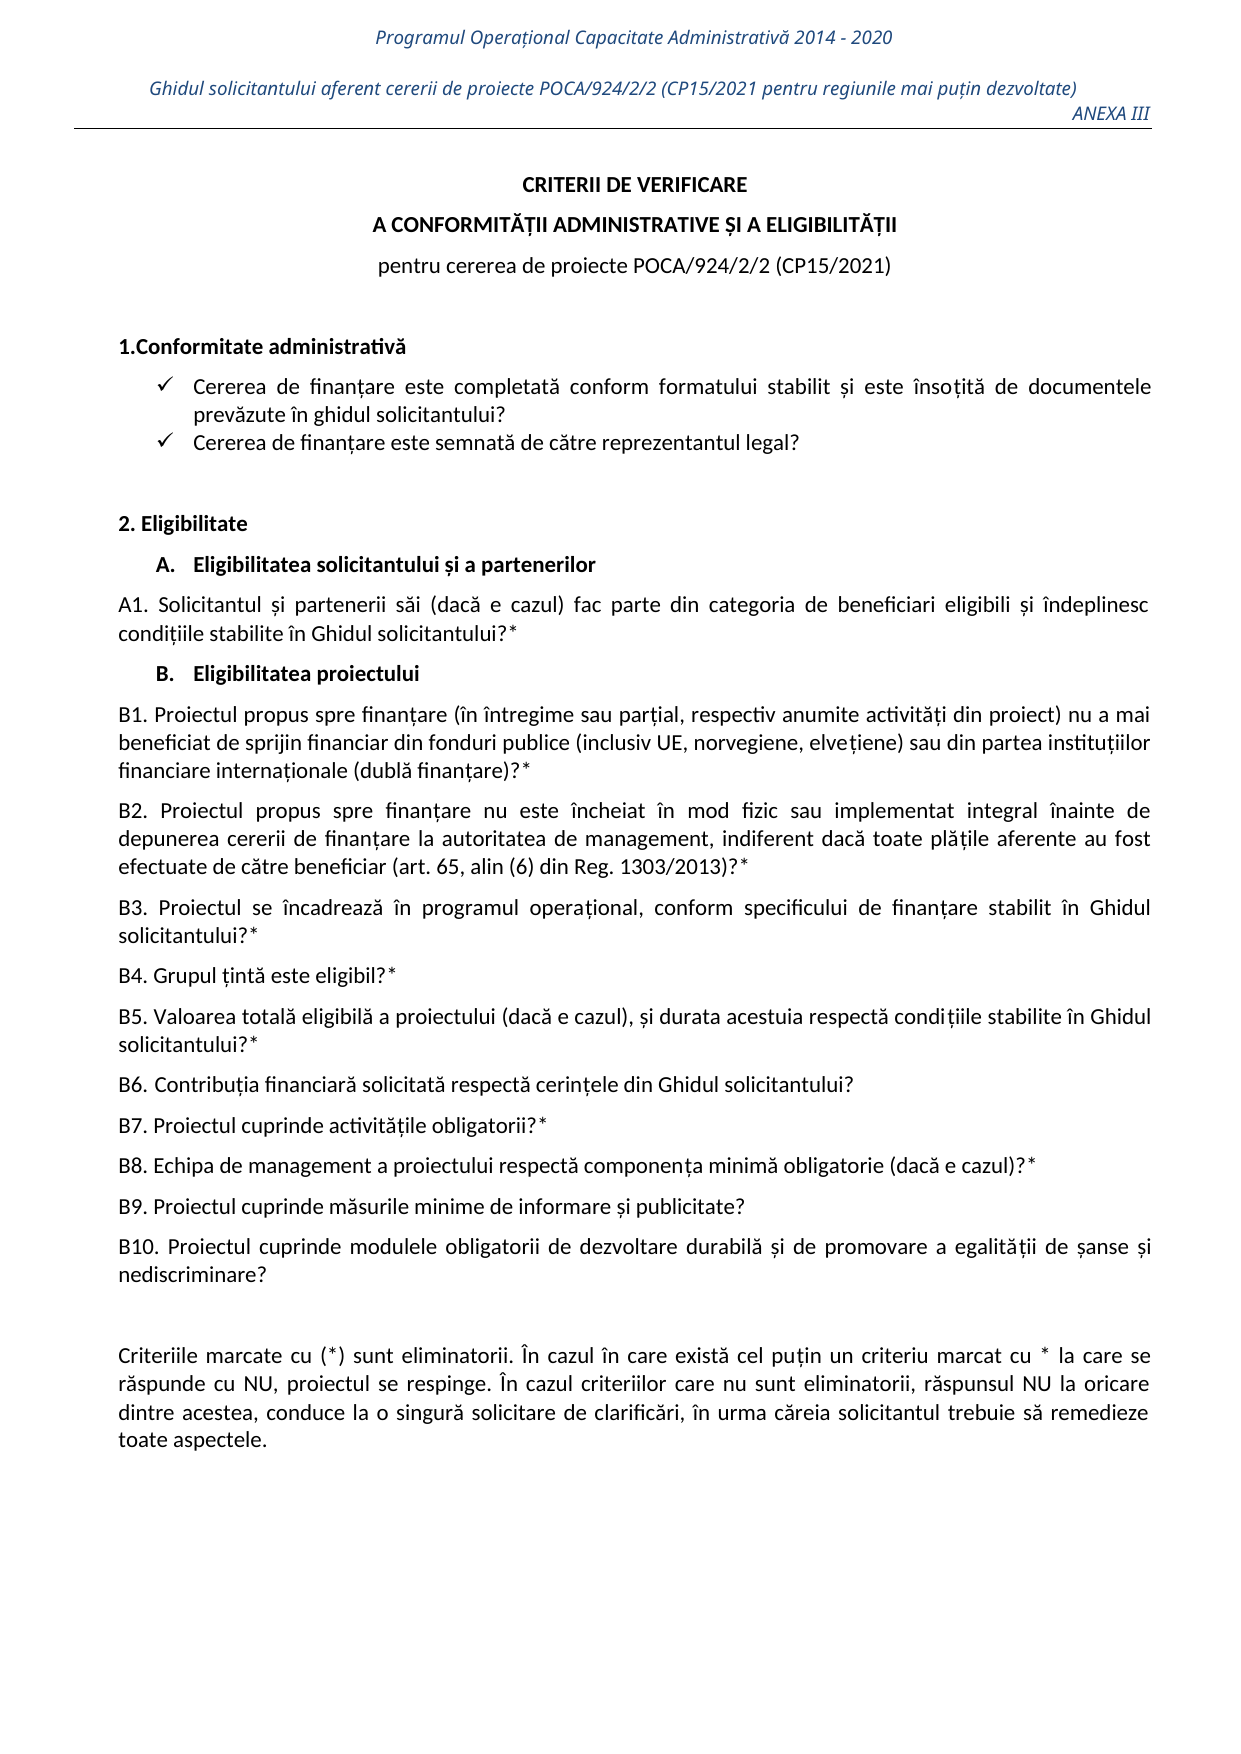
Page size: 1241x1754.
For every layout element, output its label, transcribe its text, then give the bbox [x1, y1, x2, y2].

list B10. Proiectul cuprinde modulele obligatorii de dezvoltare durabilă și de promovare a egalității de șanse și nediscriminare? [118, 1232, 1152, 1288]
list B7. Proiectul cuprinde activitățile obligatorii?* [118, 1111, 1152, 1139]
list Eligibilitatea solicitantului şi a partenerilor [156, 550, 1152, 578]
list Eligibilitatea proiectului [156, 659, 1152, 687]
text A1. Solicitantul și partenerii săi (dacă e cazul) fac parte din categoria de beneficiari eligibili și îndeplinesc condițiile stabilite în Ghidul solicitantului?* [118, 591, 1152, 647]
list B5. Valoarea totală eligibilă a proiectului (dacă e cazul), și durata acestuia respectă condițiile stabilite în Ghidul solicitantului?* [118, 1002, 1152, 1058]
list B8. Echipa de management a proiectului respectă componența minimă obligatorie (dacă e cazul)?* [118, 1151, 1152, 1179]
text CRITERII DE VERIFICARE [118, 170, 1152, 198]
list B1. Proiectul propus spre finanțare (în întregime sau parțial, respectiv anumite activități din proiect) nu a mai beneficiat de sprijin financiar din fonduri publice (inclusiv UE, norvegiene, elvețiene) sau din partea instituțiilor financiare internaționale (dublă finanțare)?* [118, 700, 1152, 784]
list B9. Proiectul cuprinde măsurile minime de informare și publicitate? [118, 1192, 1152, 1220]
text A CONFORMITĂȚII ADMINISTRATIVE ȘI A ELIGIBILITĂȚII [118, 210, 1152, 238]
text pentru cererea de proiecte POCA/924/2/2 (CP15/2021) [118, 251, 1152, 279]
list Cererea de finanţare este completată conform formatului stabilit și este însoțită de documentele prevăzute în ghidul solicitantului? [156, 372, 1152, 428]
list B4. Grupul ţintă este eligibil?* [118, 961, 1152, 989]
list B6. Contribuția financiară solicitată respectă cerințele din Ghidul solicitantului? [118, 1070, 1152, 1098]
text Criteriile marcate cu (*) sunt eliminatorii. În cazul în care există cel puțin un criteriu marcat cu * la care se răspunde cu NU, proiectul se respinge. În cazul criteriilor care nu sunt eliminatorii, răspunsul NU la oricare dintre acestea, conduce la o singură solicitare de clarificări, în urma căreia solicitantul trebuie să remedieze toate aspectele. [118, 1342, 1152, 1454]
list Cererea de finanţare este semnată de către reprezentantul legal? [156, 428, 1152, 457]
list B3. Proiectul se încadrează în programul operațional, conform specificului de finanțare stabilit în Ghidul solicitantului?* [118, 893, 1152, 949]
text 1.Conformitate administrativă [118, 332, 1152, 360]
text 2. Eligibilitate [118, 509, 1152, 538]
list B2. Proiectul propus spre finanțare nu este încheiat în mod fizic sau implementat integral înainte de depunerea cererii de finanțare la autoritatea de management, indiferent dacă toate plățile aferente au fost efectuate de către beneficiar (art. 65, alin (6) din Reg. 1303/2013)?* [118, 796, 1152, 880]
